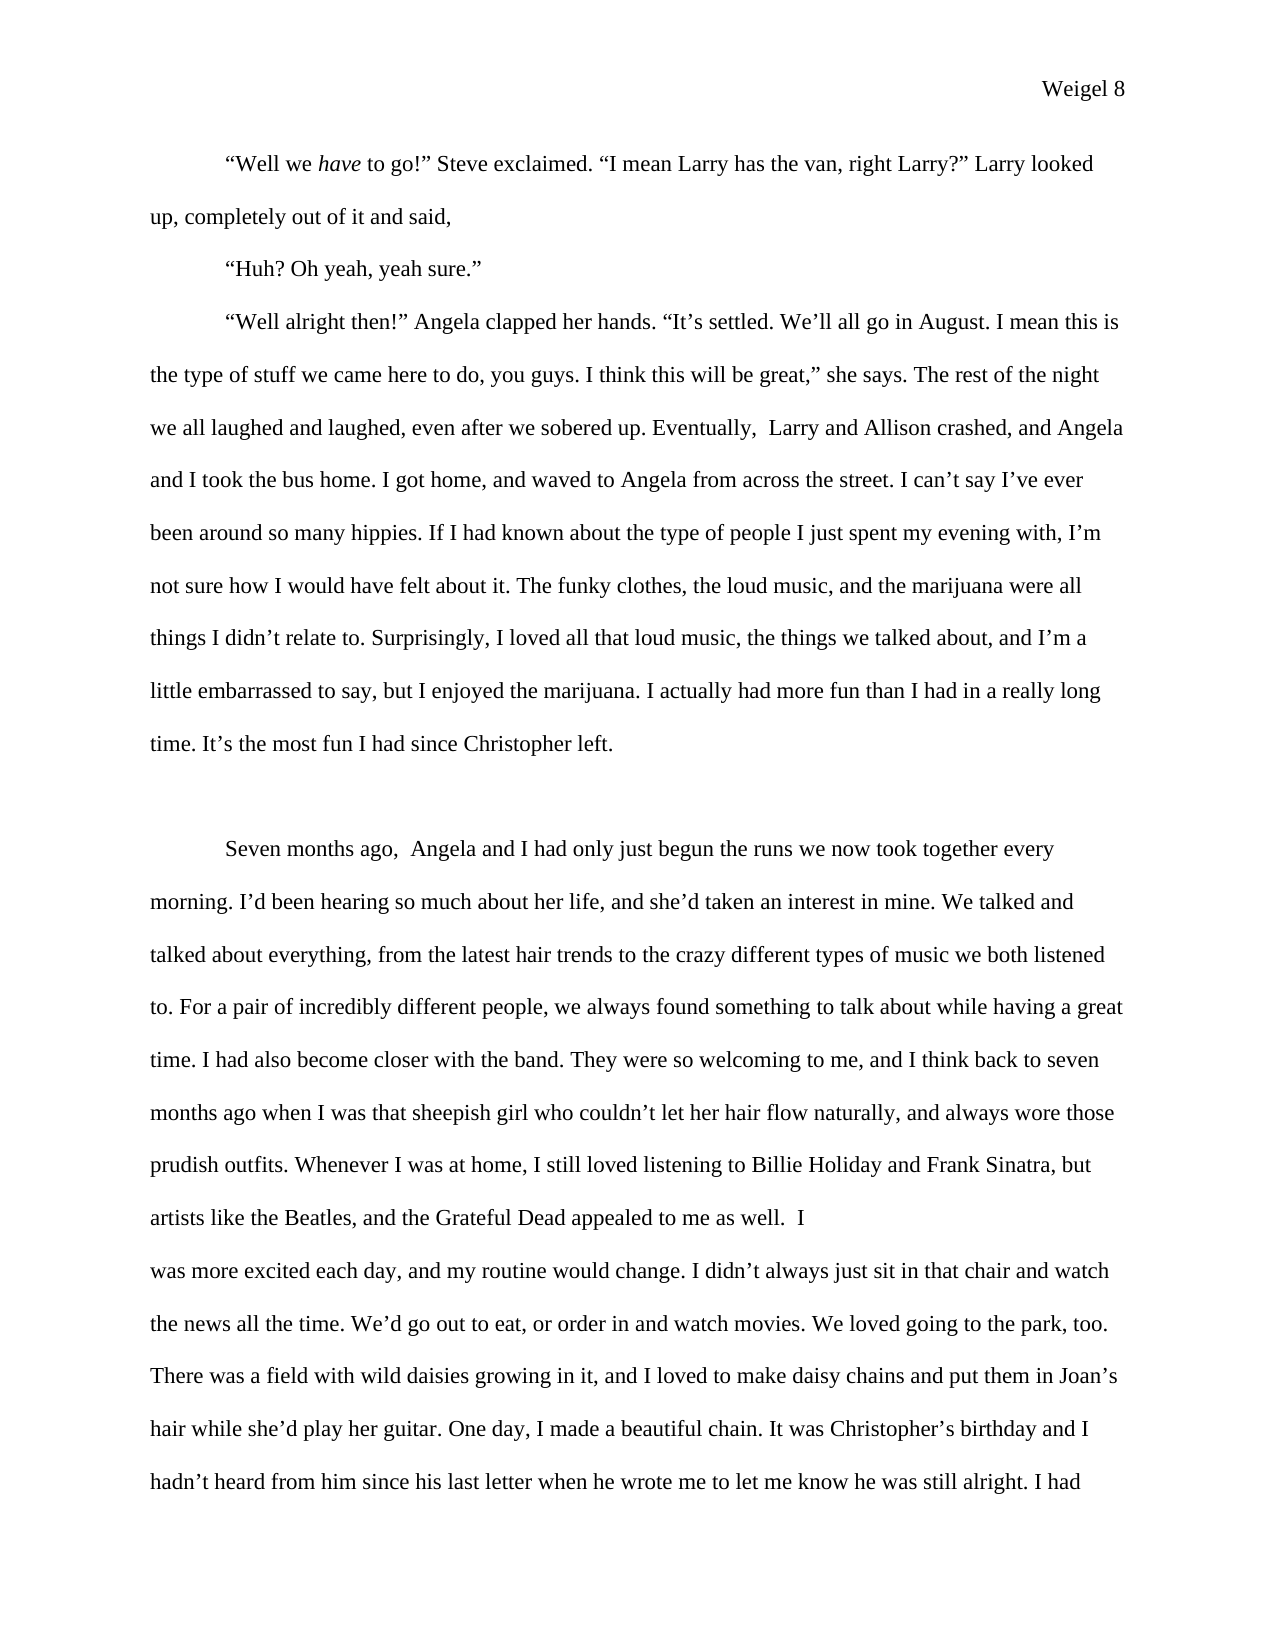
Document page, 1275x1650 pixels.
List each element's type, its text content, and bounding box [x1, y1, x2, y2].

text Seven months ago, Angela and I had only just begun the runs we now took together every morning. I’d been hearing so much about her life, and she’d taken an interest in mine. We talked and talked about everything, from the latest hair trends to the crazy different types of music we both listened to. For a pair of incredibly different people, we always found something to talk about while having a great time. I had also become closer with the band. They were so welcoming to me, and I think back to seven months ago when I was that sheepish girl who couldn’t let her hair flow naturally, and always wore those prudish outfits. Whenever I was at home, I still loved listening to Billie Holiday and Frank Sinatra, but artists like the Beatles, and the Grateful Dead appealed to me as well. I [150, 835, 1125, 1231]
text “Well we have to go!” Steve exclaimed. “I mean Larry has the van, right Larry?” Larry looked up, completely out of it and said, [150, 150, 1125, 229]
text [150, 1257, 1125, 1494]
text “Huh? Oh yeah, yeah sure.” [150, 255, 1125, 282]
text “Well alright then!” Angela clapped her hands. “It’s settled. We’ll all go in August. I mean this is the type of stuff we came here to do, you guys. I think this will be great,” she says. The rest of the night we all laughed and laughed, even after we sobered up. Eventually, Larry and Allison crashed, and Angela and I took the bus home. I got home, and waved to Angela from across the street. I can’t say I’ve ever been around so many hippies. If I had known about the type of people I just spent my evening with, I’m not sure how I would have felt about it. The funky clothes, the loud music, and the marijuana were all things I didn’t relate to. Surprisingly, I loved all that loud music, the things we talked about, and I’m a little embarrassed to say, but I enjoyed the marijuana. I actually had more fun than I had in a really long time. It’s the most fun I had since Christopher left. [150, 308, 1125, 756]
